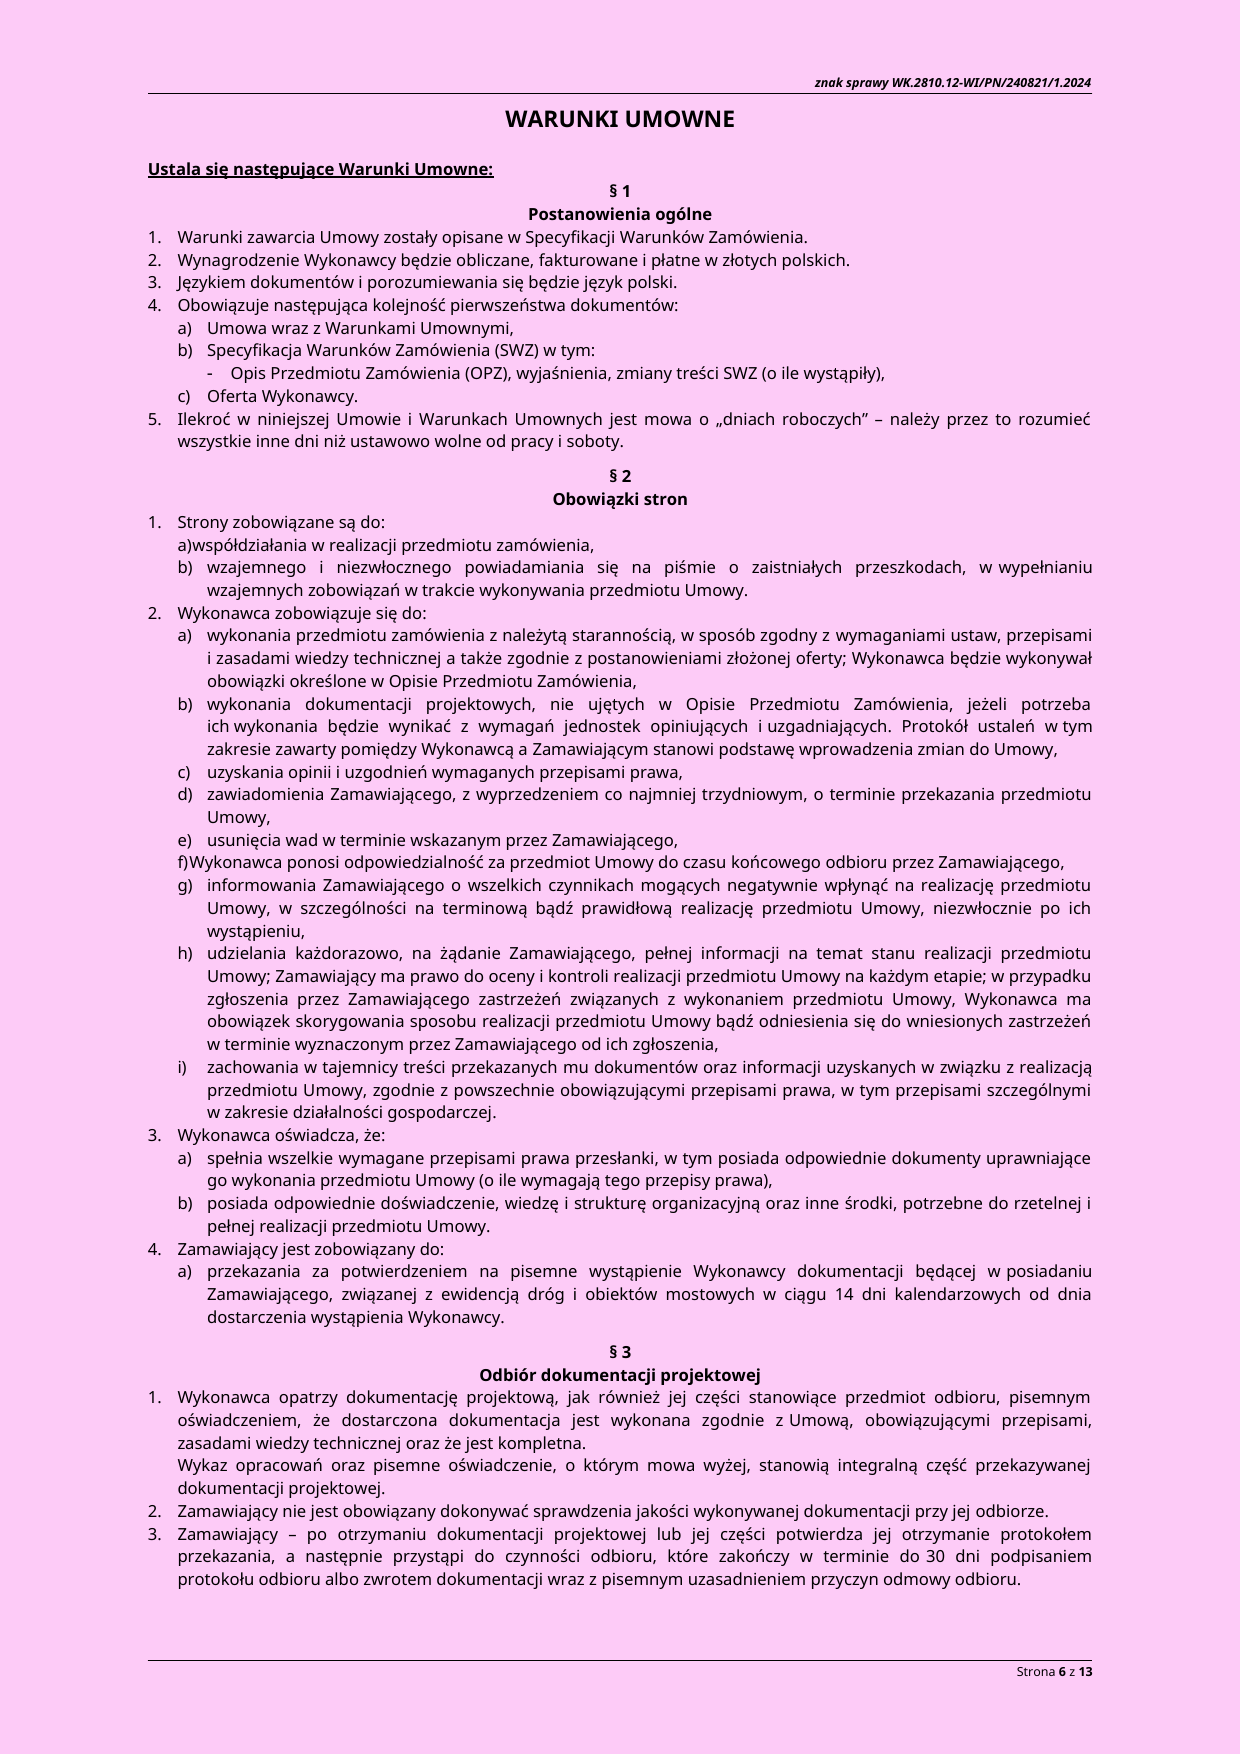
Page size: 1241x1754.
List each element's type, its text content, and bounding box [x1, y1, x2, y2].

text Obowiązki stron [148, 488, 1092, 510]
text 1. Warunki zawarcia Umowy zostały opisane w Specyfikacji Warunków Zamówienia. [148, 225, 1092, 248]
list posiada odpowiednie doświadczenie, wiedzę i strukturę organizacyjną oraz inne środki, potrzebne do rzetelnej i pełnej realizacji przedmiotu Umowy. [177, 1192, 1092, 1237]
list zawiadomienia Zamawiającego, z wyprzedzeniem co najmniej trzydniowym, o terminie przekazania przedmiotu Umowy, [177, 783, 1092, 828]
list wzajemnego i niezwłocznego powiadamiania się na piśmie o zaistniałych przeszkodach, w wypełnianiu wzajemnych zobowiązań w trakcie wykonywania przedmiotu Umowy. [177, 556, 1092, 601]
text § 3 [148, 1340, 1092, 1363]
list współdziałania w realizacji przedmiotu zamówienia, [177, 533, 1092, 556]
text c) Oferta Wykonawcy. [177, 384, 1092, 407]
list wykonania dokumentacji projektowych, nie ujętych w Opisie Przedmiotu Zamówienia, jeżeli potrzeba ich wykonania będzie wynikać z wymagań jednostek opiniujących i uzgadniających. Protokół ustaleń w tym zakresie zawarty pomiędzy Wykonawcą a Zamawiającym stanowi podstawę wprowadzenia zmian do Umowy, [177, 692, 1092, 760]
text a) Umowa wraz z Warunkami Umownymi, [177, 316, 1092, 339]
text 3. Wykonawca oświadcza, że: [148, 1123, 1092, 1146]
list wykonania przedmiotu zamówienia z należytą starannością, w sposób zgodny z wymaganiami ustaw, przepisami i zasadami wiedzy technicznej a także zgodnie z postanowieniami złożonej oferty; Wykonawca będzie wykonywał obowiązki określone w Opisie Przedmiotu Zamówienia, [177, 624, 1092, 692]
list uzyskania opinii i uzgodnień wymaganych przepisami prawa, [177, 760, 1092, 783]
list spełnia wszelkie wymagane przepisami prawa przesłanki, w tym posiada odpowiednie dokumenty uprawniające go wykonania przedmiotu Umowy (o ile wymagają tego przepisy prawa), [177, 1146, 1092, 1192]
text 5. Ilekroć w niniejszej Umowie i Warunkach Umownych jest mowa o „dniach roboczych” – należy przez to rozumieć wszystkie inne dni niż ustawowo wolne od pracy i soboty. [148, 407, 1092, 452]
text § 2 [148, 465, 1092, 488]
text Postanowienia ogólne [148, 203, 1092, 225]
list Wykonawca opatrzy dokumentację projektową, jak również jej części stanowiące przedmiot odbioru, pisemnym oświadczeniem, że dostarczona dokumentacja jest wykonana zgodnie z Umową, obowiązującymi przepisami, zasadami wiedzy technicznej oraz że jest kompletna. [148, 1386, 1092, 1454]
list udzielania każdorazowo, na żądanie Zamawiającego, pełnej informacji na temat stanu realizacji przedmiotu Umowy; Zamawiający ma prawo do oceny i kontroli realizacji przedmiotu Umowy na każdym etapie; w przypadku zgłoszenia przez Zamawiającego zastrzeżeń związanych z wykonaniem przedmiotu Umowy, Wykonawca ma obowiązek skorygowania sposobu realizacji przedmiotu Umowy bądź odniesienia się do wniesionych zastrzeżeń w terminie wyznaczonym przez Zamawiającego od ich zgłoszenia, [177, 942, 1092, 1055]
list informowania Zamawiającego o wszelkich czynnikach mogących negatywnie wpłynąć na realizację przedmiotu Umowy, w szczególności na terminową bądź prawidłową realizację przedmiotu Umowy, niezwłocznie po ich wystąpieniu, [177, 874, 1092, 942]
list Zamawiający – po otrzymaniu dokumentacji projektowej lub jej części potwierdza jej otrzymanie protokołem przekazania, a następnie przystąpi do czynności odbioru, które zakończy w terminie do 30 dni podpisaniem protokołu odbioru albo zwrotem dokumentacji wraz z pisemnym uzasadnieniem przyczyn odmowy odbioru. [148, 1522, 1092, 1590]
text 4. Obowiązuje następująca kolejność pierwszeństwa dokumentów: [148, 293, 1092, 316]
text Ustala się następujące Warunki Umowne: [148, 157, 1092, 180]
list usunięcia wad w terminie wskazanym przez Zamawiającego, [177, 828, 1092, 851]
list Wykonawca zobowiązuje się do: [148, 601, 1092, 624]
list Strony zobowiązane są do: [148, 510, 1092, 533]
text WARUNKI UMOWNE [148, 103, 1092, 134]
text a) przekazania za potwierdzeniem na pisemne wystąpienie Wykonawcy dokumentacji będącej w posiadaniu Zamawiającego, związanej z ewidencją dróg i obiektów mostowych w ciągu 14 dni kalendarzowych od dnia dostarczenia wystąpienia Wykonawcy. [177, 1260, 1092, 1328]
text 3. Językiem dokumentów i porozumiewania się będzie język polski. [148, 271, 1092, 293]
text Wykaz opracowań oraz pisemne oświadczenie, o którym mowa wyżej, stanowią integralną część przekazywanej dokumentacji projektowej. [177, 1454, 1092, 1499]
text § 1 [148, 180, 1092, 203]
text 4. Zamawiający jest zobowiązany do: [148, 1237, 1092, 1260]
list Zamawiający nie jest obowiązany dokonywać sprawdzenia jakości wykonywanej dokumentacji przy jej odbiorze. [148, 1499, 1092, 1522]
text 2. Wynagrodzenie Wykonawcy będzie obliczane, fakturowane i płatne w złotych polskich. [148, 248, 1092, 271]
list Opis Przedmiotu Zamówienia (OPZ), wyjaśnienia, zmiany treści SWZ (o ile wystąpiły), [207, 362, 1092, 384]
text b) Specyfikacja Warunków Zamówienia (SWZ) w tym: [177, 339, 1092, 362]
list Wykonawca ponosi odpowiedzialność za przedmiot Umowy do czasu końcowego odbioru przez Zamawiającego, [177, 851, 1092, 874]
text Odbiór dokumentacji projektowej [148, 1363, 1092, 1386]
text i) zachowania w tajemnicy treści przekazanych mu dokumentów oraz informacji uzyskanych w związku z realizacją przedmiotu Umowy, zgodnie z powszechnie obowiązującymi przepisami prawa, w tym przepisami szczególnymi w zakresie działalności gospodarczej. [177, 1055, 1092, 1123]
